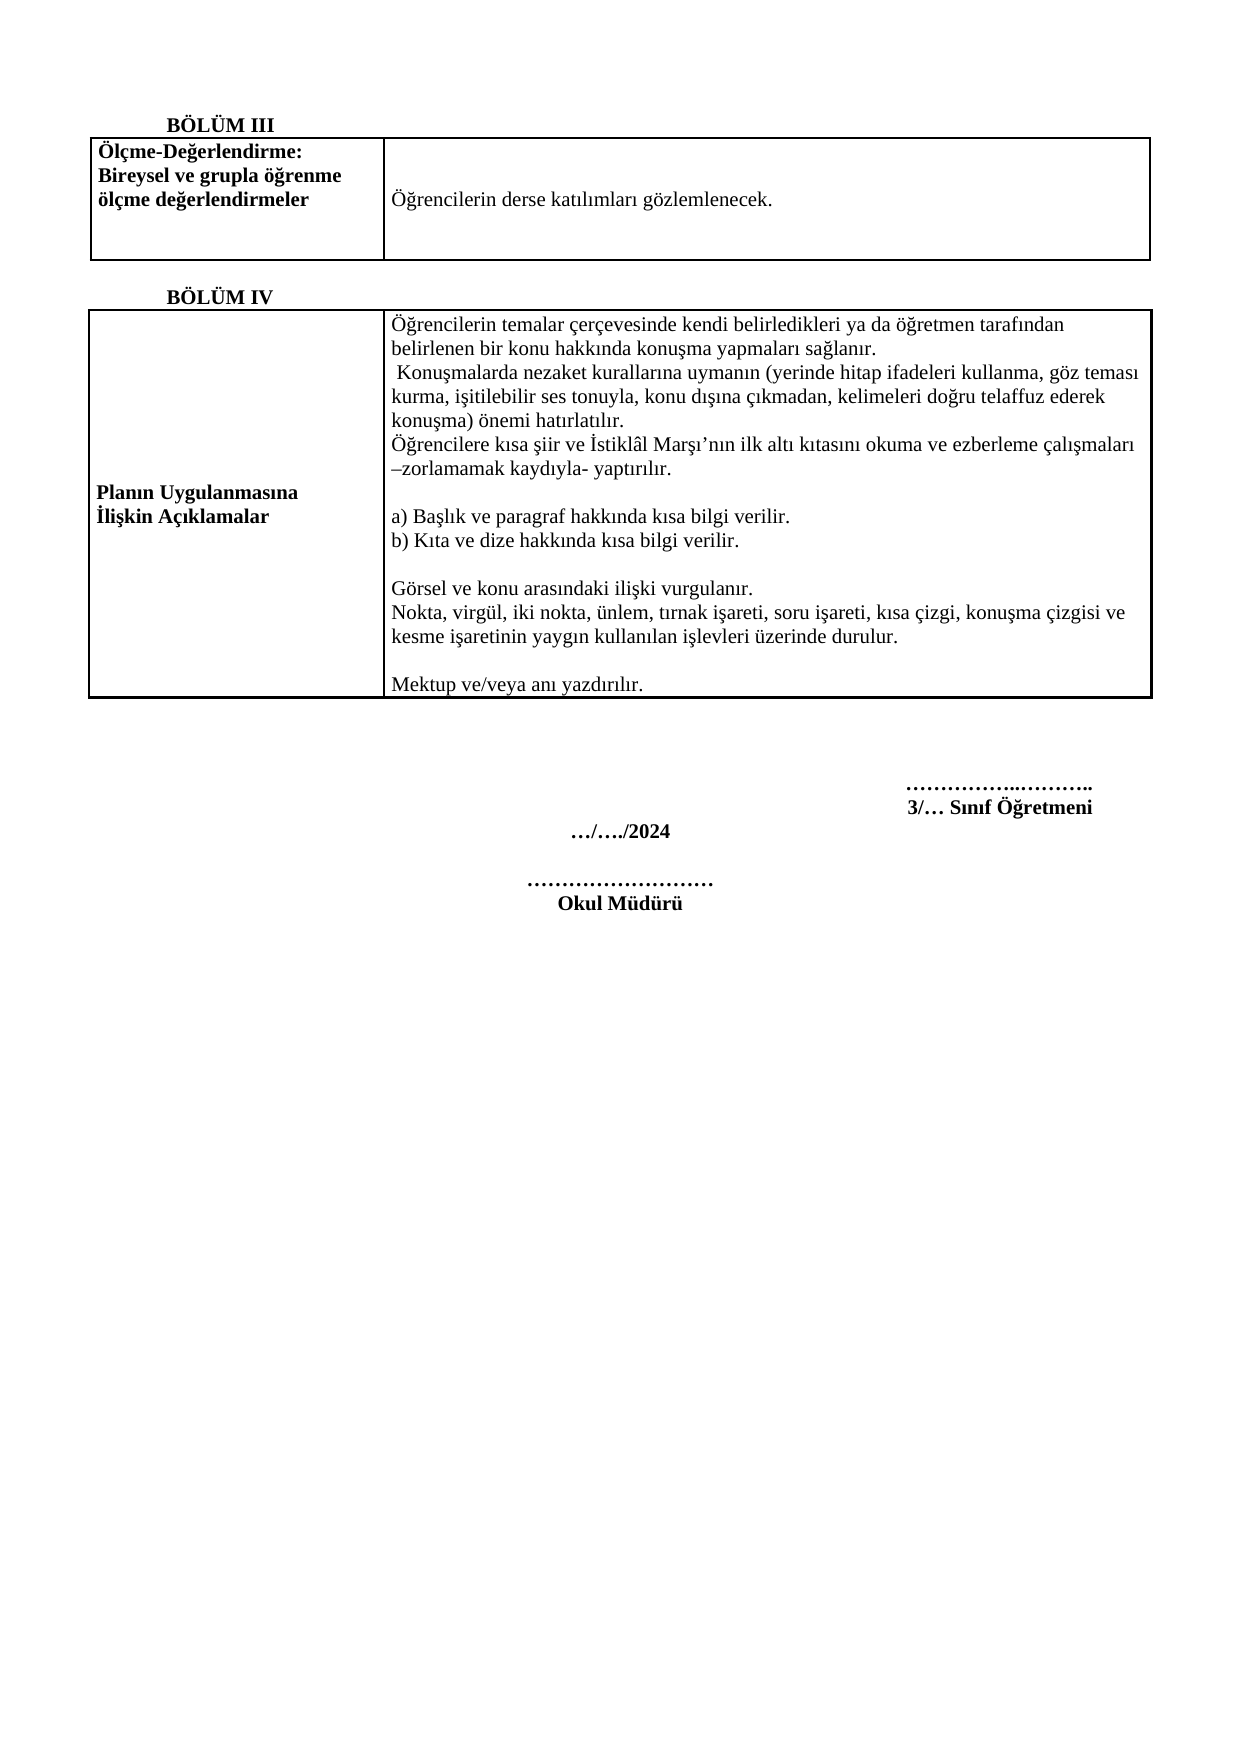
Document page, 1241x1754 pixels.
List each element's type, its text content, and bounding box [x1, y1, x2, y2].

text Okul Müdürü [148, 891, 1092, 915]
text …/…./2024 [148, 819, 1092, 843]
table_header Planın Uygulanmasına İlişkin Açıklamalar [90, 311, 383, 696]
subtitle BÖLÜM III [148, 113, 1092, 137]
subtitle BÖLÜM IV [148, 285, 1092, 309]
text ……………..……….. [148, 771, 1092, 795]
text 3/… Sınıf Öğretmeni [148, 795, 1092, 819]
text ……………………… [148, 867, 1092, 891]
table_header Ölçme-Değerlendirme: Bireysel ve grupla öğrenme ölçme değerlendirmeler [92, 139, 383, 259]
table_header Öğrencilerin derse katılımları gözlemlenecek. [385, 139, 1149, 259]
table_header Öğrencilerin temalar çerçevesinde kendi belirledikleri ya da öğretmen tarafından belirlenen bir konu hakkında konuşma yapmaları sağlanır. Konuşmalarda nezaket kurallarına uymanın (yerinde hitap ifadeleri kullanma, göz teması kurma, işitilebilir ses tonuyla, konu dışına çıkmadan, kelimeleri doğru telaffuz ederek konuşma) önemi hatırlatılır. Öğrencilere kısa şiir ve İstiklâl Marşı’nın ilk altı kıtasını okuma ve ezberleme çalışmaları –zorlamamak kaydıyla- yaptırılır. a) Başlık ve paragraf hakkında kısa bilgi verilir. b) Kıta ve dize hakkında kısa bilgi verilir. Görsel ve konu arasındaki ilişki vurgulanır. Nokta, virgül, iki nokta, ünlem, tırnak işareti, soru işareti, kısa çizgi, konuşma çizgisi ve kesme işaretinin yaygın kullanılan işlevleri üzerinde durulur. Mektup ve/veya anı yazdırılır. [385, 311, 1150, 696]
